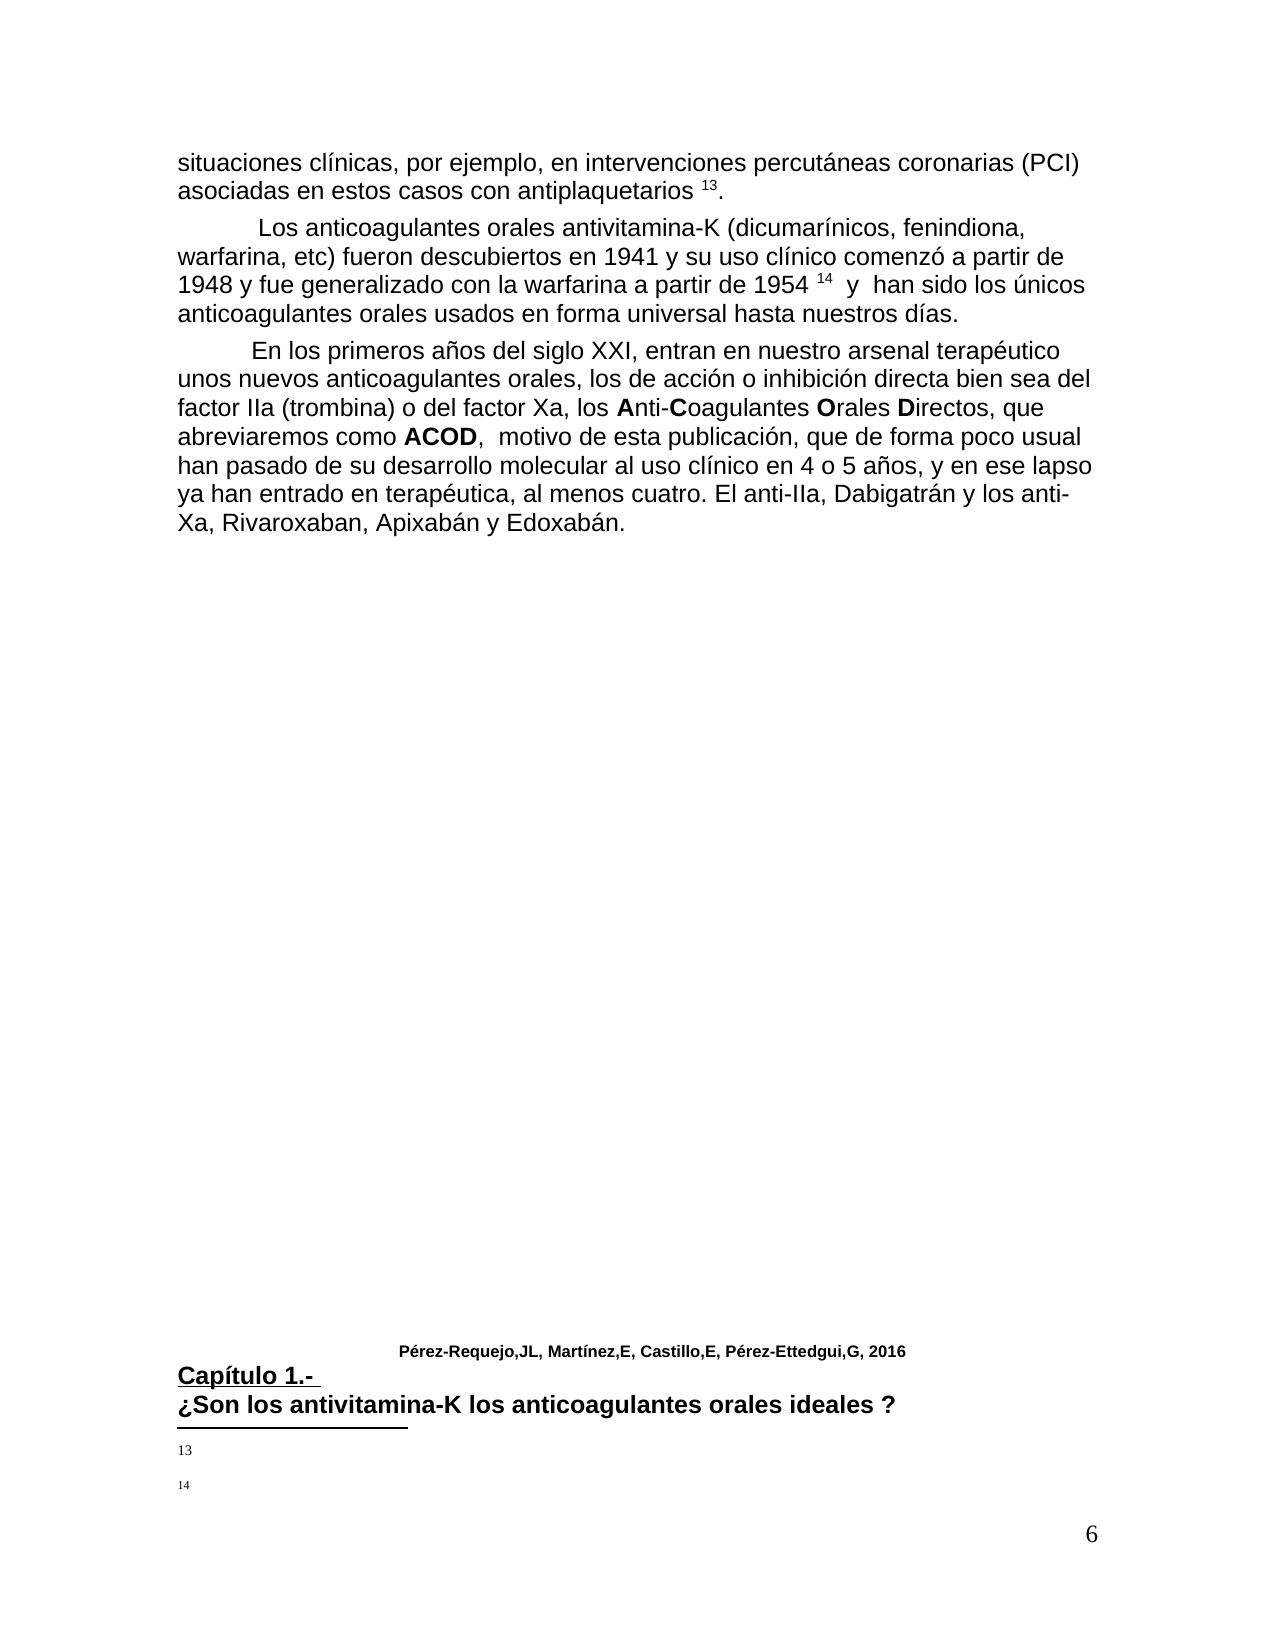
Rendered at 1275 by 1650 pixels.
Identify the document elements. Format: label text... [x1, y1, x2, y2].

text En los primeros años del siglo XXI, entran en nuestro arsenal terapéutico unos nuevos anticoagulantes orales, los de acción o inhibición directa bien sea del factor IIa (trombina) o del factor Xa, los Anti-Coagulantes Orales Directos, que abreviaremos como ACOD, motivo de esta publicación, que de forma poco usual han pasado de su desarrollo molecular al uso clínico en 4 o 5 años, y en ese lapso ya han entrado en terapéutica, al menos cuatro. El anti-IIa, Dabigatrán y los anti-Xa, Rivaroxaban, Apixabán y Edoxabán. [177, 336, 1098, 537]
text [177, 148, 1098, 205]
text ¿Son los antivitamina-K los anticoagulantes orales ideales ? [177, 1390, 1098, 1419]
text Capítulo 1.- [177, 1361, 1098, 1390]
text Los anticoagulantes orales antivitamina-K (dicumarínicos, fenindiona, warfarina, etc) fueron descubiertos en 1941 y su uso clínico comenzó a partir de 1948 y fue generalizado con la warfarina a partir de 1954 y han sido los únicos anticoagulantes orales usados en forma universal hasta nuestros días. [177, 213, 1098, 328]
text Pérez-Requejo,JL, Martínez,E, Castillo,E, Pérez-Ettedgui,G, 2016 [325, 1342, 1098, 1361]
